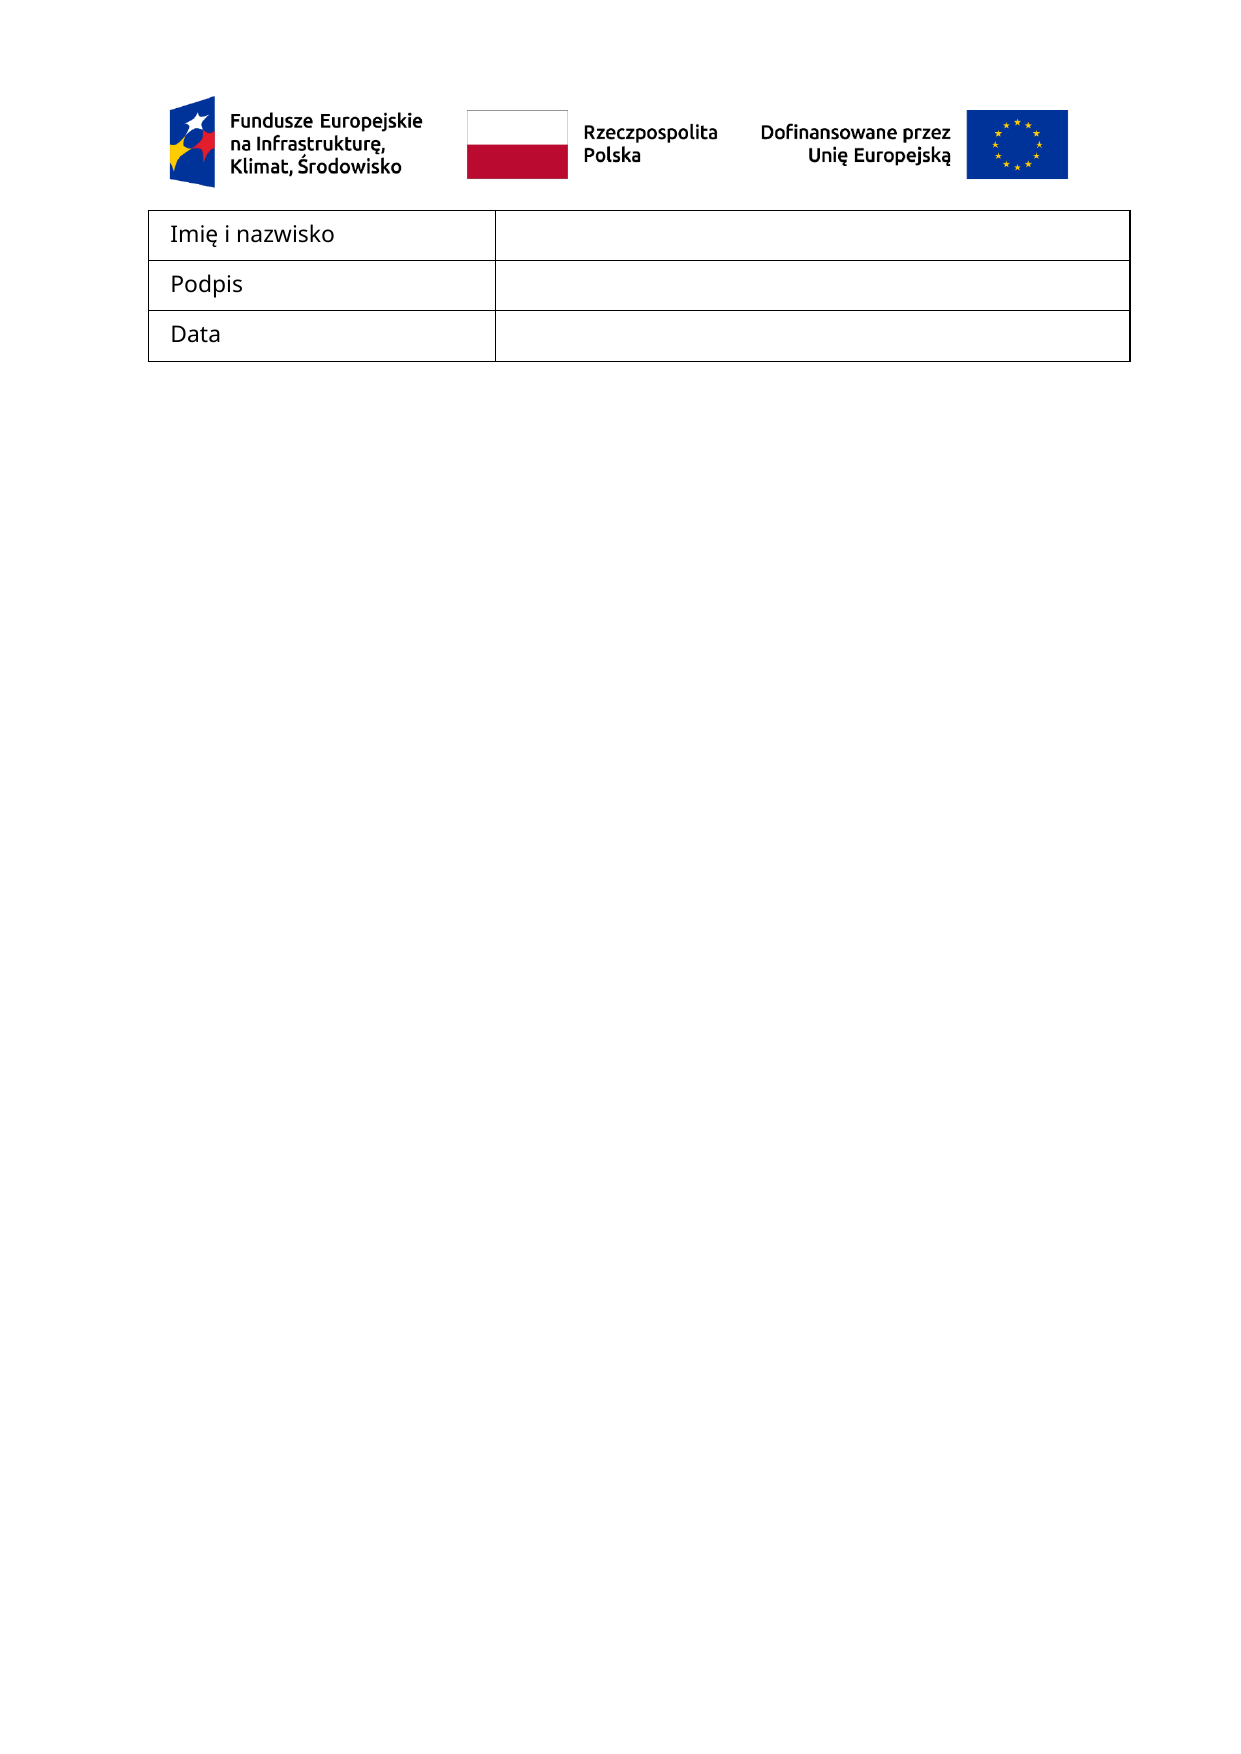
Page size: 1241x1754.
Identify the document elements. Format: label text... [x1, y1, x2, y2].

table_header Imię i nazwisko [149, 211, 495, 260]
table_cell Podpis [149, 261, 495, 310]
picture [147, 73, 1090, 210]
table_header [496, 211, 1129, 260]
table_cell Data [149, 311, 495, 361]
table_cell [496, 311, 1129, 361]
table_cell [496, 261, 1129, 310]
